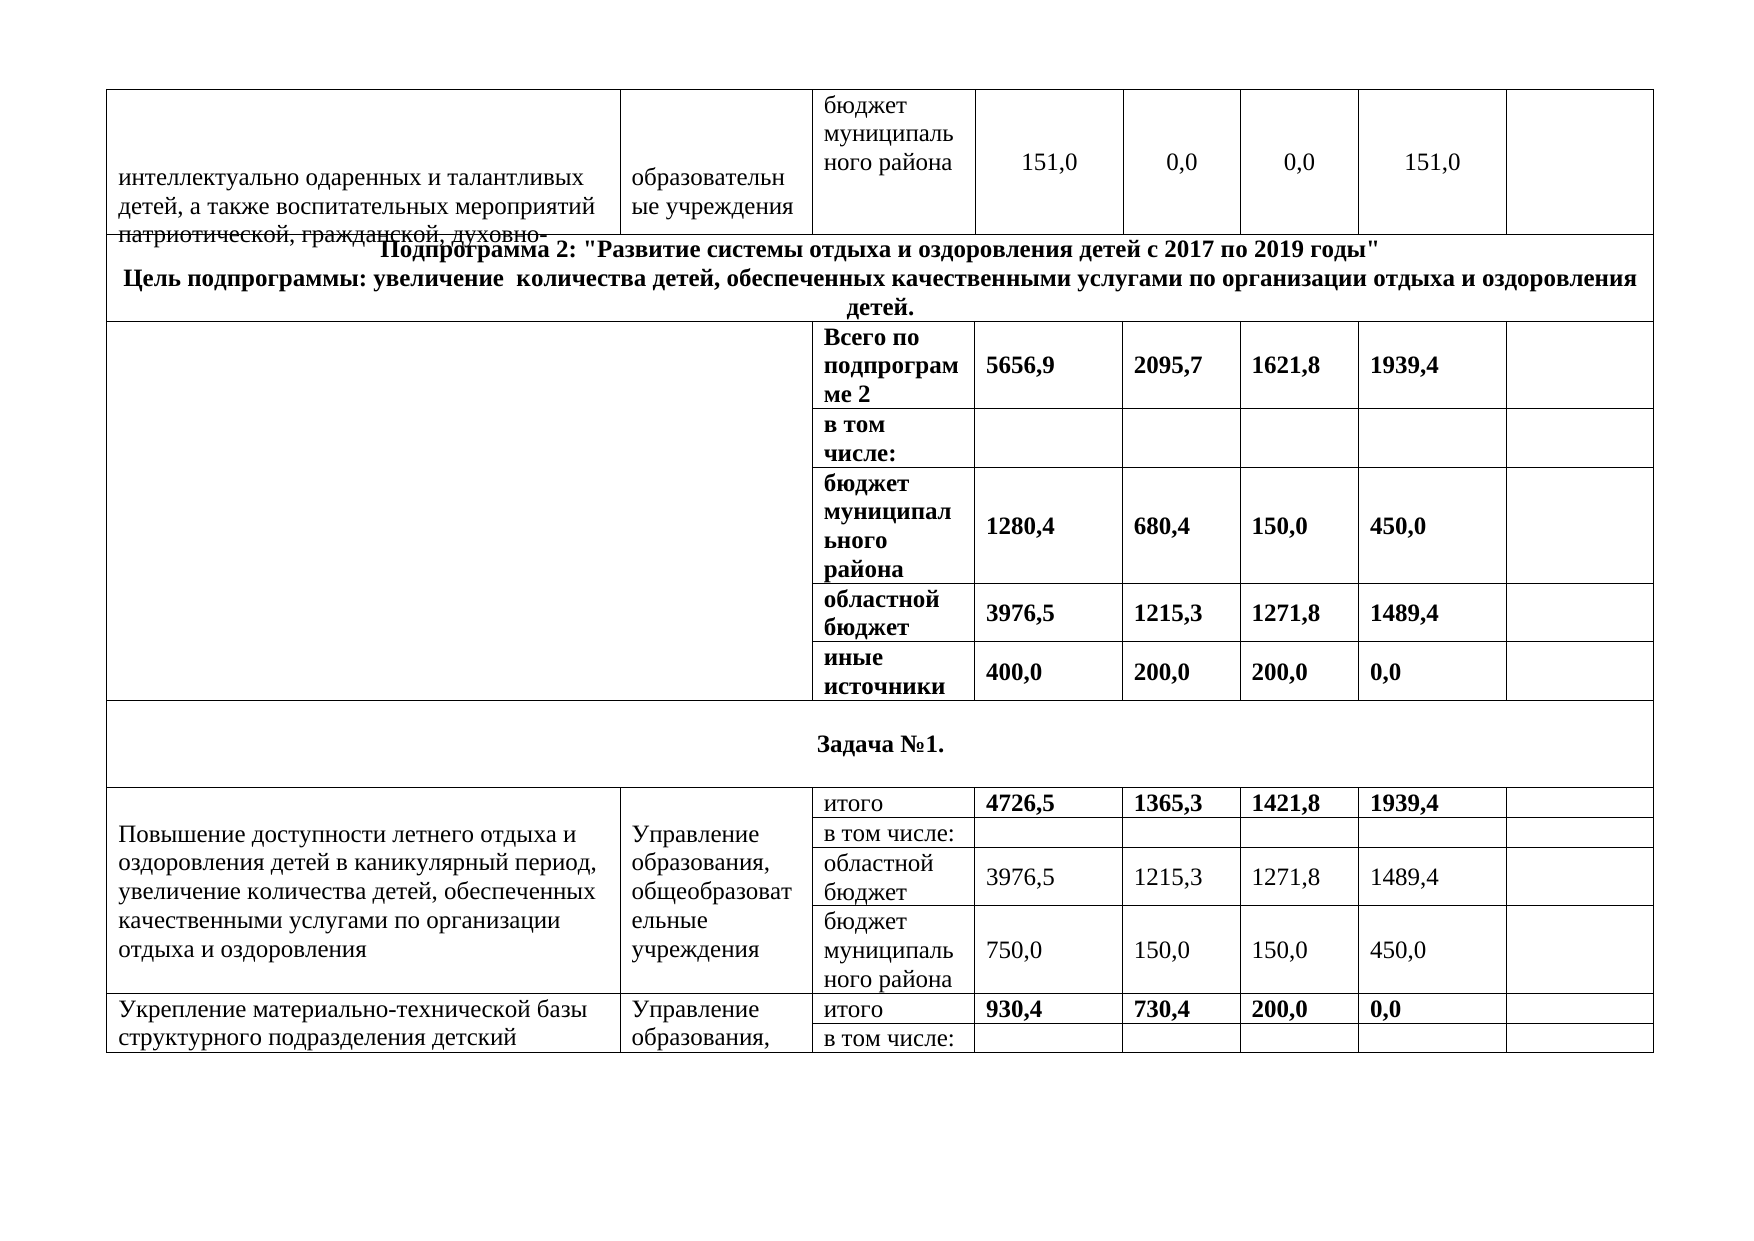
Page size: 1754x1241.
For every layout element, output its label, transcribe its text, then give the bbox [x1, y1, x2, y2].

table_cell в том числе: [813, 818, 974, 847]
table_cell 0,0 [1124, 90, 1240, 233]
table_cell 730,4 [1123, 994, 1240, 1022]
table_cell [1507, 584, 1653, 641]
table_cell бюджет муниципального района [813, 468, 974, 583]
table_cell 151,0 [976, 90, 1123, 233]
table_cell в том числе: [813, 1024, 974, 1052]
table_cell 200,0 [1241, 642, 1358, 700]
table_cell [107, 322, 812, 700]
table_cell 0,0 [1359, 994, 1506, 1022]
table_cell [1123, 1024, 1240, 1052]
table_cell 1271,8 [1241, 584, 1358, 641]
table_cell Повышение доступности летнего отдыха и оздоровления детей в каникулярный период, увеличение количества детей, обеспеченных качественными услугами по организации отдыха и оздоровления [107, 788, 620, 993]
table_cell 200,0 [1241, 994, 1358, 1022]
table_cell [1241, 409, 1358, 467]
table_cell Укрепление материально-технической базы структурного подразделения детский оздоровительный лагерь «Заря» муниципального бюджетного общеобразовательного учреждения «Красноборская начальная школа» [107, 994, 620, 1052]
table_cell [1507, 788, 1653, 817]
table_cell итого [813, 994, 974, 1022]
table_cell 450,0 [1359, 468, 1506, 583]
table_cell 151,0 [1359, 90, 1506, 233]
table_cell [1507, 409, 1653, 467]
table_cell 200,0 [1123, 642, 1240, 700]
table_cell [1123, 409, 1240, 467]
table_cell 1365,3 [1123, 788, 1240, 817]
table_cell 0,0 [1359, 642, 1506, 700]
table_cell 750,0 [975, 906, 1122, 993]
table_cell иные источники [813, 642, 974, 700]
table_cell 150,0 [1241, 906, 1358, 993]
table_cell 1621,8 [1241, 322, 1358, 408]
table_cell итого [813, 788, 974, 817]
table_cell Подпрограмма 2: "Развитие системы отдыха и оздоровления детей с 2017 по 2019 годы" Цель подпрограммы: увеличение количества детей, обеспеченных качественными услугами по организации отдыха и оздоровления детей. [107, 235, 1653, 321]
table_cell Управление образования, общеобразовательные учреждения [621, 788, 812, 993]
table_cell 1939,4 [1359, 788, 1506, 817]
table_cell [1507, 322, 1653, 408]
table_cell [1507, 468, 1653, 583]
table_cell [1507, 848, 1653, 905]
table_cell областной бюджет [813, 848, 974, 905]
table_cell 150,0 [1123, 906, 1240, 993]
table_cell [975, 1024, 1122, 1052]
table_cell 930,4 [975, 994, 1122, 1022]
table_cell 400,0 [975, 642, 1122, 700]
table_cell [1507, 90, 1653, 233]
table_cell 680,4 [1123, 468, 1240, 583]
table_cell 150,0 [1241, 468, 1358, 583]
table_cell [1123, 818, 1240, 847]
table_cell 0,0 [1241, 90, 1358, 233]
table_cell 1939,4 [1359, 322, 1506, 408]
table_cell 5656,9 [975, 322, 1122, 408]
table_cell 1271,8 [1241, 848, 1358, 905]
table_cell 450,0 [1359, 906, 1506, 993]
table_cell 1489,4 [1359, 848, 1506, 905]
table_cell Всего по подпрограмме 2 [813, 322, 974, 408]
table_cell 1215,3 [1123, 848, 1240, 905]
table_cell 1215,3 [1123, 584, 1240, 641]
table_cell в том числе: [813, 409, 974, 467]
table_cell Задача №1. [107, 701, 1653, 787]
table_cell [1507, 994, 1653, 1022]
table_cell [1241, 1024, 1358, 1052]
table_cell 1421,8 [1241, 788, 1358, 817]
table_cell [1359, 409, 1506, 467]
table_cell бюджет муниципального района [813, 906, 974, 993]
table_cell 3976,5 [975, 848, 1122, 905]
table_cell бюджет муниципального района [813, 90, 975, 233]
table_cell Управление образования, МБОУ «Красноборская НШ» [621, 994, 812, 1052]
table_cell [975, 409, 1122, 467]
table_cell 1489,4 [1359, 584, 1506, 641]
table_cell 2095,7 [1123, 322, 1240, 408]
table_cell областной бюджет [813, 584, 974, 641]
table_cell [1507, 818, 1653, 847]
table_cell [1241, 818, 1358, 847]
table_cell 3976,5 [975, 584, 1122, 641]
table_cell [1359, 1024, 1506, 1052]
table_cell [1507, 906, 1653, 993]
table_cell 4726,5 [975, 788, 1122, 817]
table_cell [975, 818, 1122, 847]
table_cell [1507, 642, 1653, 700]
table_cell [1507, 1024, 1653, 1052]
table_cell [1359, 818, 1506, 847]
table_cell 1280,4 [975, 468, 1122, 583]
